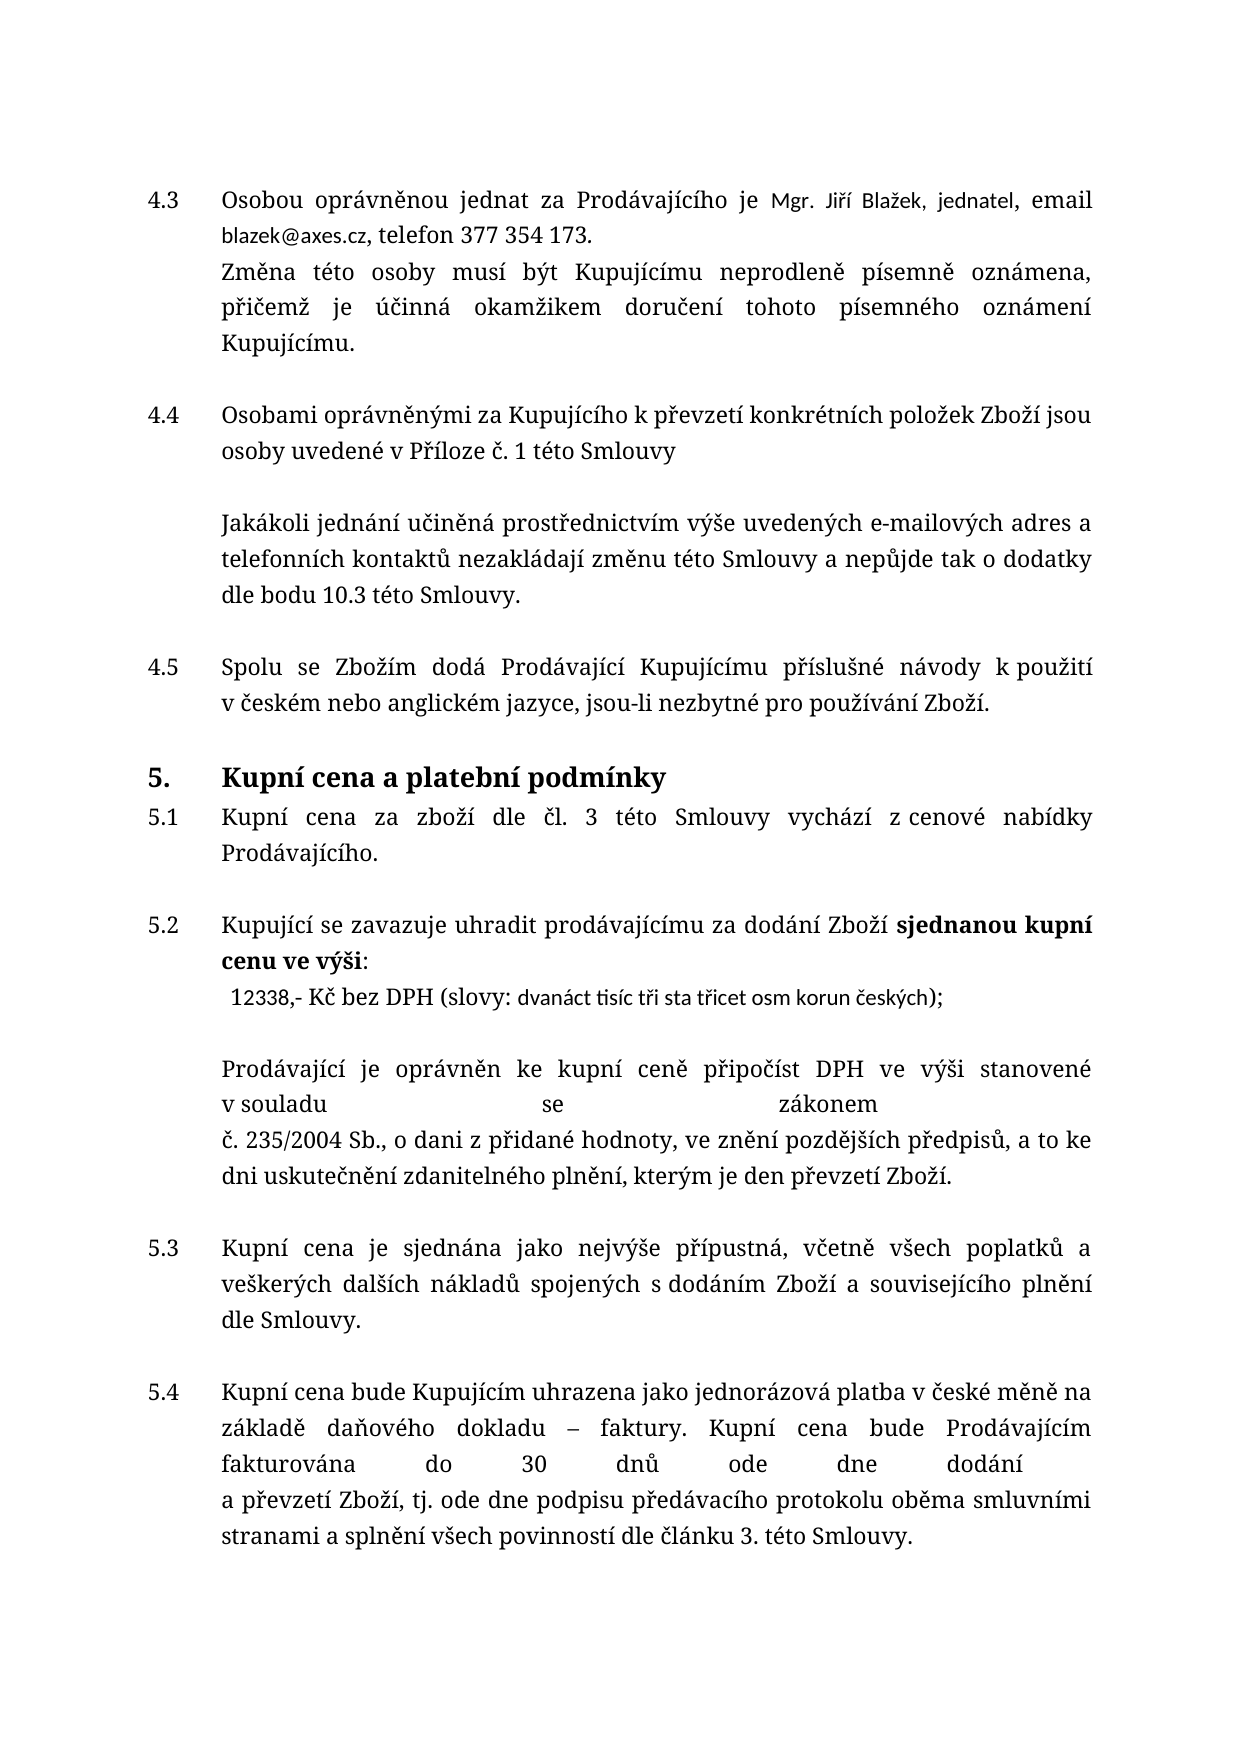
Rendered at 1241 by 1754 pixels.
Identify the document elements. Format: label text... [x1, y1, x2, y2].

text 5.3 Kupní cena je sjednána jako nejvýše přípustná, včetně všech poplatků a veškerých dalších nákladů spojených s dodáním Zboží a souvisejícího plnění dle Smlouvy. [148, 1232, 1093, 1335]
text 5.4 Kupní cena bude Kupujícím uhrazena jako jednorázová platba v české měně na základě daňového dokladu – faktury. Kupní cena bude Prodávajícím fakturována do 30 dnů ode dne dodání a převzetí Zboží, tj. ode dne podpisu předávacího protokolu oběma smluvními stranami a splnění všech povinností dle článku 3. této Smlouvy. [148, 1376, 1093, 1551]
text Změna této osoby musí být Kupujícímu neprodleně písemně oznámena, přičemž je účinná okamžikem doručení tohoto písemného oznámení Kupujícímu. [148, 255, 1093, 358]
text 4.5 Spolu se Zbožím dodá Prodávající Kupujícímu příslušné návody k použití v českém nebo anglickém jazyce, jsou-li nezbytné pro používání Zboží. [148, 651, 1093, 718]
text 5.2 Kupující se zavazuje uhradit prodávajícímu za dodání Zboží sjednanou kupní cenu ve výši: [148, 909, 1093, 976]
text 5.1 Kupní cena za zboží dle čl. 3 této Smlouvy vychází z cenové nabídky Prodávajícího. [148, 801, 1093, 868]
text Prodávající je oprávněn ke kupní ceně připočíst DPH ve výši stanovené v souladu se zákonem č. 235/2004 Sb., o dani z přidané hodnoty, ve znění pozdějších předpisů, a to ke dni uskutečnění zdanitelného plnění, kterým je den převzetí Zboží. [221, 1052, 1093, 1192]
text 4.4 Osobami oprávněnými za Kupujícího k převzetí konkrétních položek Zboží jsou osoby uvedené v Příloze č. 1 této Smlouvy [148, 399, 1093, 466]
list 12338,- Kč bez DPH (slovy: dvanáct tisíc tři sta třicet osm korun českých); [230, 981, 1093, 1012]
text 5. Kupní cena a platební podmínky [148, 758, 1093, 795]
text 4.3 Osobou oprávněnou jednat za Prodávajícího je Mgr. Jiří Blažek, jednatel, email blazek@axes.cz, telefon 377 354 173. [148, 183, 1093, 251]
text Jakákoli jednání učiněná prostřednictvím výše uvedených e-mailových adres a telefonních kontaktů nezakládají změnu této Smlouvy a nepůjde tak o dodatky dle bodu 10.3 této Smlouvy. [221, 507, 1093, 610]
